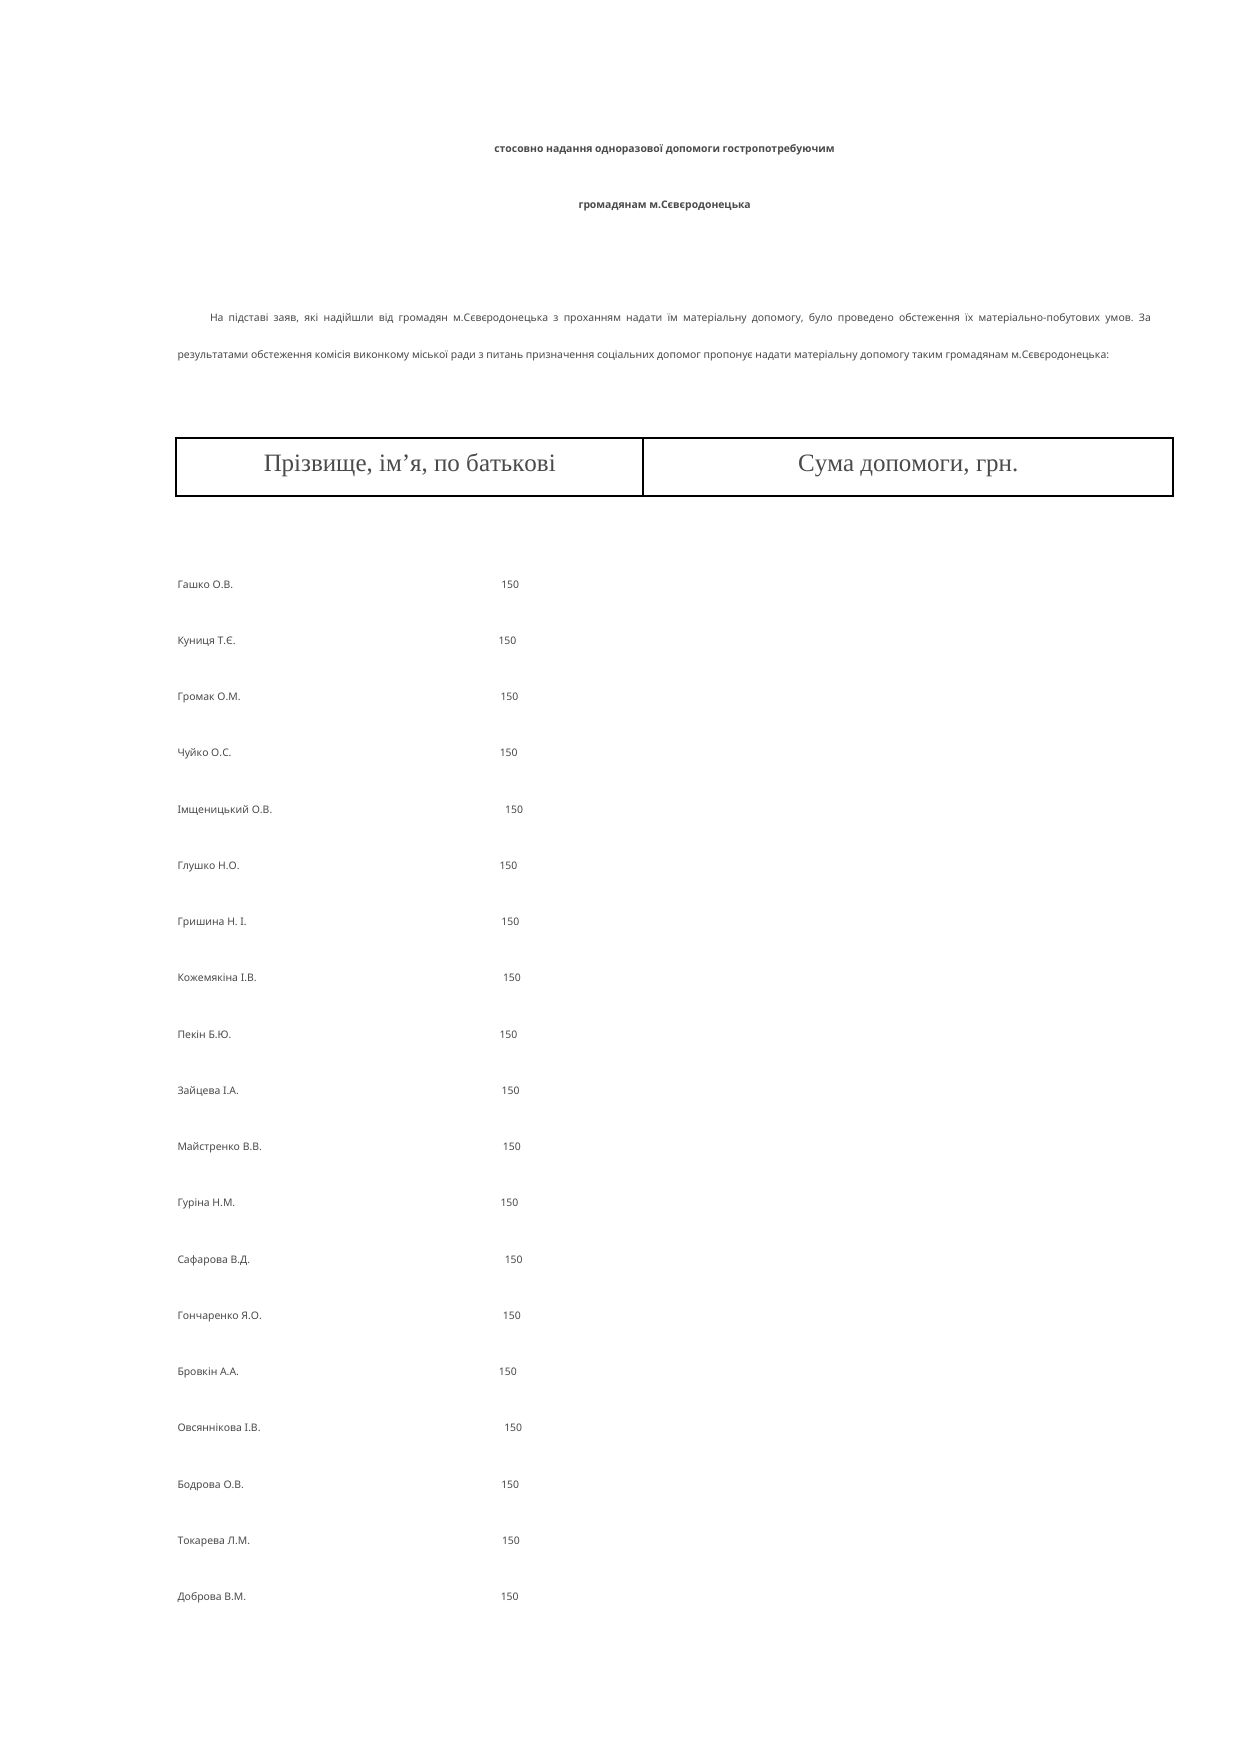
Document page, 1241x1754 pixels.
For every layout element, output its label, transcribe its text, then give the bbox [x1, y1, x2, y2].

text Гашко О.В. 150 [177, 553, 1152, 591]
text Гончаренко Я.О. 150 [177, 1285, 1152, 1322]
text Кожемякіна І.В. 150 [177, 947, 1152, 985]
text Овсяннікова І.В. 150 [177, 1397, 1152, 1435]
text Зайцева І.А. 150 [177, 1060, 1152, 1097]
text громадянам м.Сєвєродонецька [177, 174, 1152, 212]
text На підставі заяв, які надійшли від громадян м.Сєвєродонецька з проханням надати їм матеріальну допомогу, було проведено обстеження їх матеріально-побутових умов. За результатами обстеження комісія виконкому міської ради з питань призначення соціальних допомог пропонує надати матеріальну допомогу таким громадянам м.Сєвєродонецька: [177, 287, 1152, 362]
text Майстренко В.В. 150 [177, 1116, 1152, 1153]
text Куниця Т.Є. 150 [177, 610, 1152, 647]
text Громак О.М. 150 [177, 666, 1152, 703]
text Імщеницький О.В. 150 [177, 778, 1152, 816]
text Бровкін А.А. 150 [177, 1341, 1152, 1378]
text Бодрова О.В. 150 [177, 1453, 1152, 1491]
text Чуйко О.С. 150 [177, 722, 1152, 760]
text Токарева Л.М. 150 [177, 1510, 1152, 1547]
text Гришина Н. І. 150 [177, 891, 1152, 928]
text Гуріна Н.М. 150 [177, 1172, 1152, 1210]
table_header Сума допомоги, грн. [644, 439, 1172, 495]
table_header Прізвище, ім’я, по батькові [177, 439, 642, 495]
text Глушко Н.О. 150 [177, 835, 1152, 872]
text стосовно надання одноразової допомоги гостропотребуючим [177, 118, 1152, 156]
text Пекін Б.Ю. 150 [177, 1003, 1152, 1041]
text Доброва В.М. 150 [177, 1566, 1152, 1603]
text Сафарова В.Д. 150 [177, 1228, 1152, 1266]
